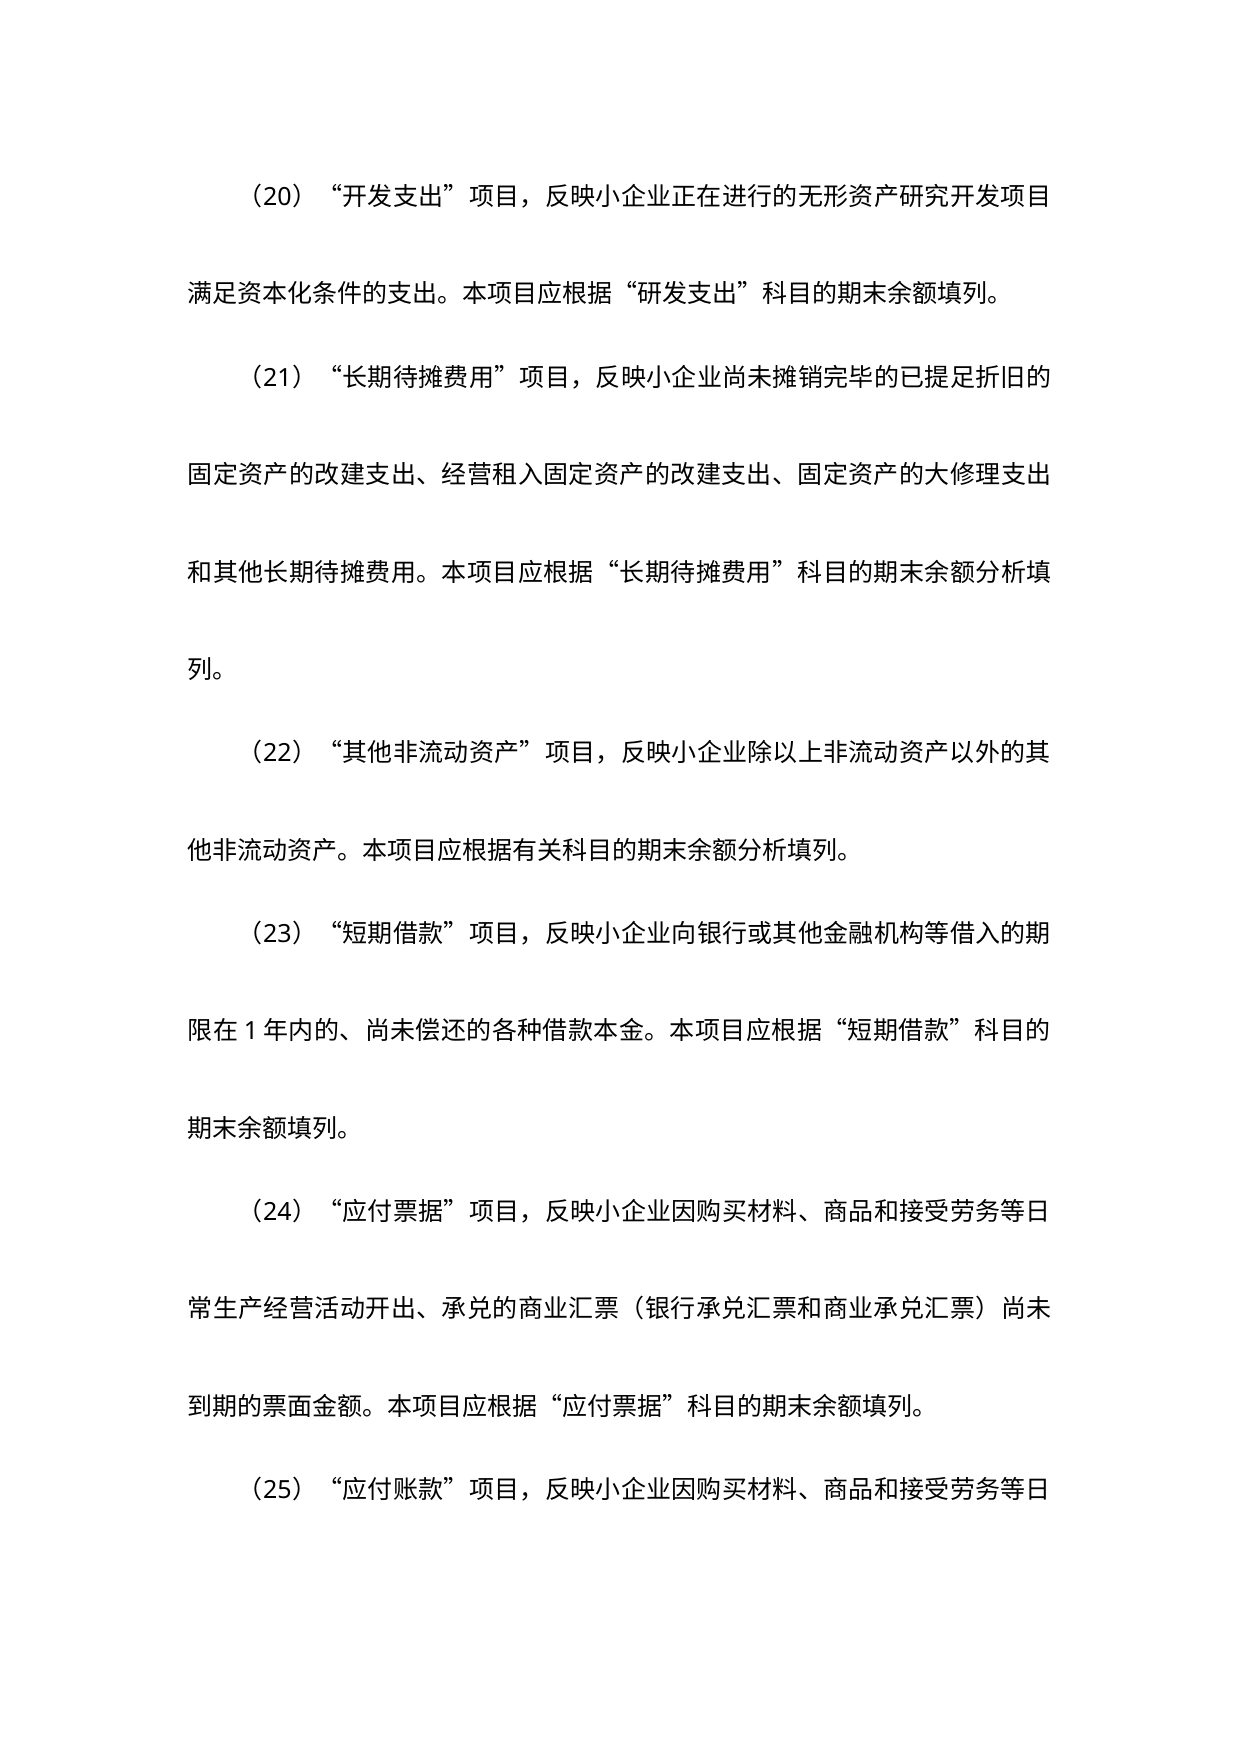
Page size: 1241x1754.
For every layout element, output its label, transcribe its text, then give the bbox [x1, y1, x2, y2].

text （23）“短期借款”项目，反映小企业向银行或其他金融机构等借入的期限在1年内的、尚未偿还的各种借款本金。本项目应根据“短期借款”科目的期末余额填列。 [187, 899, 1053, 1159]
text （24）“应付票据”项目，反映小企业因购买材料、商品和接受劳务等日常生产经营活动开出、承兑的商业汇票（银行承兑汇票和商业承兑汇票）尚未到期的票面金额。本项目应根据“应付票据”科目的期末余额填列。 [187, 1177, 1053, 1437]
text （20）“开发支出”项目，反映小企业正在进行的无形资产研究开发项目满足资本化条件的支出。本项目应根据“研发支出”科目的期末余额填列。 [187, 162, 1053, 324]
text （22）“其他非流动资产”项目，反映小企业除以上非流动资产以外的其他非流动资产。本项目应根据有关科目的期末余额分析填列。 [187, 718, 1053, 881]
text （21）“长期待摊费用”项目，反映小企业尚未摊销完毕的已提足折旧的固定资产的改建支出、经营租入固定资产的改建支出、固定资产的大修理支出和其他长期待摊费用。本项目应根据“长期待摊费用”科目的期末余额分析填列。 [187, 343, 1053, 700]
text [187, 1455, 1053, 1520]
